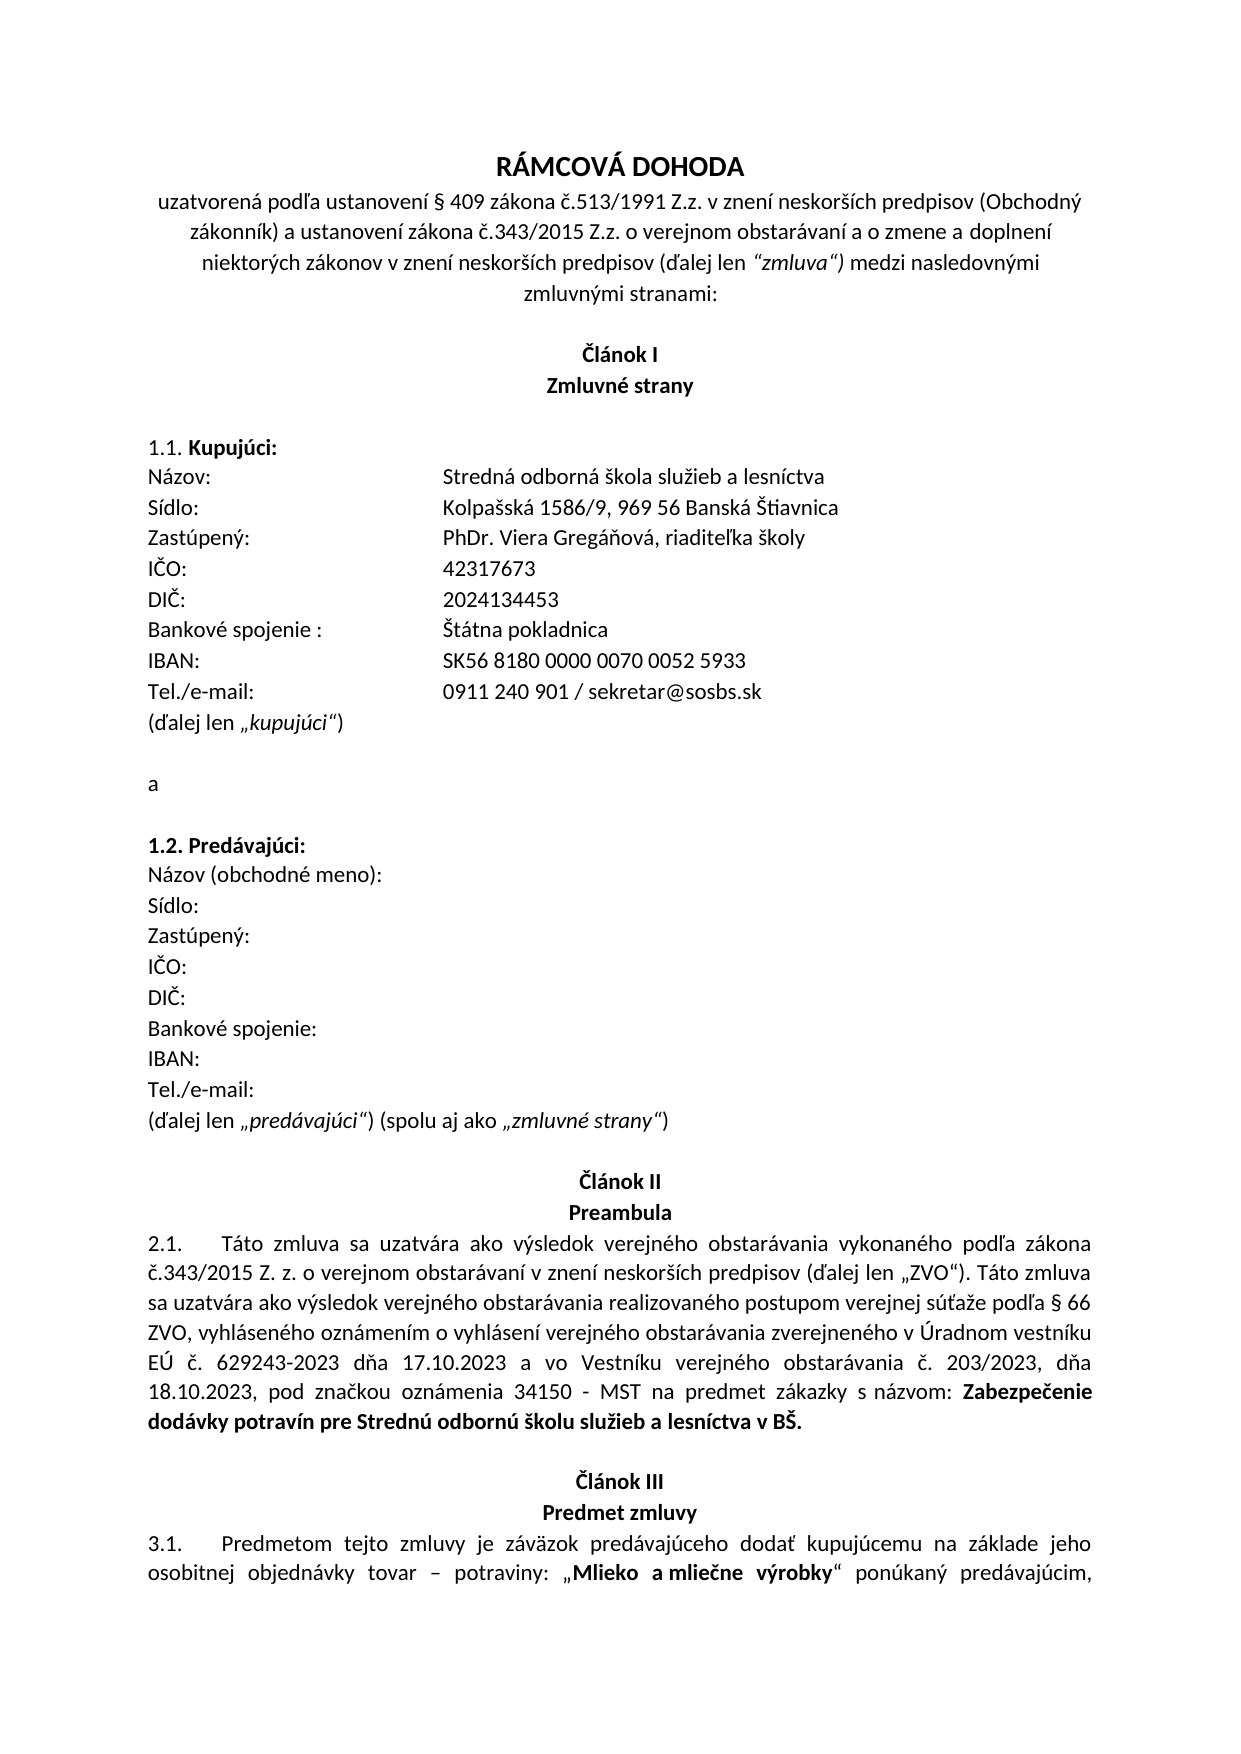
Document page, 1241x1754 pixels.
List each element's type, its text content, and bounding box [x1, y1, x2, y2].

list Názov: Stredná odborná škola služieb a lesníctva [148, 462, 1093, 490]
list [148, 1529, 1093, 1586]
text Sídlo: [148, 891, 1093, 919]
text Názov (obchodné meno): [148, 860, 1093, 888]
text RÁMCOVÁ DOHODA [148, 148, 1093, 183]
text Článok II [148, 1167, 1093, 1195]
text Sídlo: Kolpašská 1586/9, 969 56 Banská Štiavnica [148, 493, 1093, 521]
text Bankové spojenie: [148, 1014, 1093, 1042]
list Predmet zmluvy [147, 1498, 1093, 1526]
text Zastúpený: [148, 922, 1093, 949]
text IBAN: SK56 8180 0000 0070 0052 5933 [148, 646, 1093, 674]
text Tel./e-mail: 0911 240 901 / sekretar@sosbs.sk [148, 677, 1093, 705]
text IBAN: [148, 1044, 1093, 1072]
text Zastúpený: PhDr. Viera Gregáňová, riaditeľka školy [148, 523, 1093, 551]
text IČO: [148, 952, 1093, 980]
text DIČ: 2024134453 [148, 585, 1093, 613]
text Zmluvné strany [148, 371, 1093, 399]
list Predávajúci: [148, 831, 1093, 859]
text Článok I [148, 340, 1093, 368]
text (ďalej len „kupujúci“) [148, 708, 1093, 736]
text DIČ: [148, 983, 1093, 1011]
text IČO: 42317673 [148, 554, 1093, 582]
text Tel./e-mail: [148, 1075, 1093, 1103]
list Článok III [147, 1467, 1093, 1495]
text (ďalej len „predávajúci“) (spolu aj ako „zmluvné strany“) [148, 1106, 1093, 1134]
text a [148, 769, 1093, 797]
text Preambula [148, 1198, 1093, 1226]
list Táto zmluva sa uzatvára ako výsledok verejného obstarávania vykonaného podľa zákona č.343/2015 Z. z. o verejnom obstarávaní v znení neskorších predpisov (ďalej len „ZVO“). Táto zmluva sa uzatvára ako výsledok verejného obstarávania realizovaného postupom verejnej súťaže podľa § 66 ZVO, vyhláseného oznámením o vyhlásení verejného obstarávania zverejneného v Úradnom vestníku EÚ č. 629243-2023 dňa 17.10.2023 a vo Vestníku verejného obstarávania č. 203/2023, dňa 18.10.2023, pod značkou oznámenia 34150 - MST na predmet zákazky s názvom: Zabezpečenie dodávky potravín pre Strednú odbornú školu služieb a lesníctva v BŠ. [148, 1229, 1093, 1435]
list Kupujúci: [148, 433, 1093, 461]
text uzatvorená podľa ustanovení § 409 zákona č.513/1991 Z.z. v znení neskorších predpisov (Obchodný zákonník) a ustanovení zákona č.343/2015 Z.z. o verejnom obstarávaní a o zmene a doplnení niektorých zákonov v znení neskorších predpisov (ďalej len “zmluva“) medzi nasledovnými zmluvnými stranami: [148, 187, 1093, 307]
text Bankové spojenie : Štátna pokladnica [148, 616, 1093, 644]
